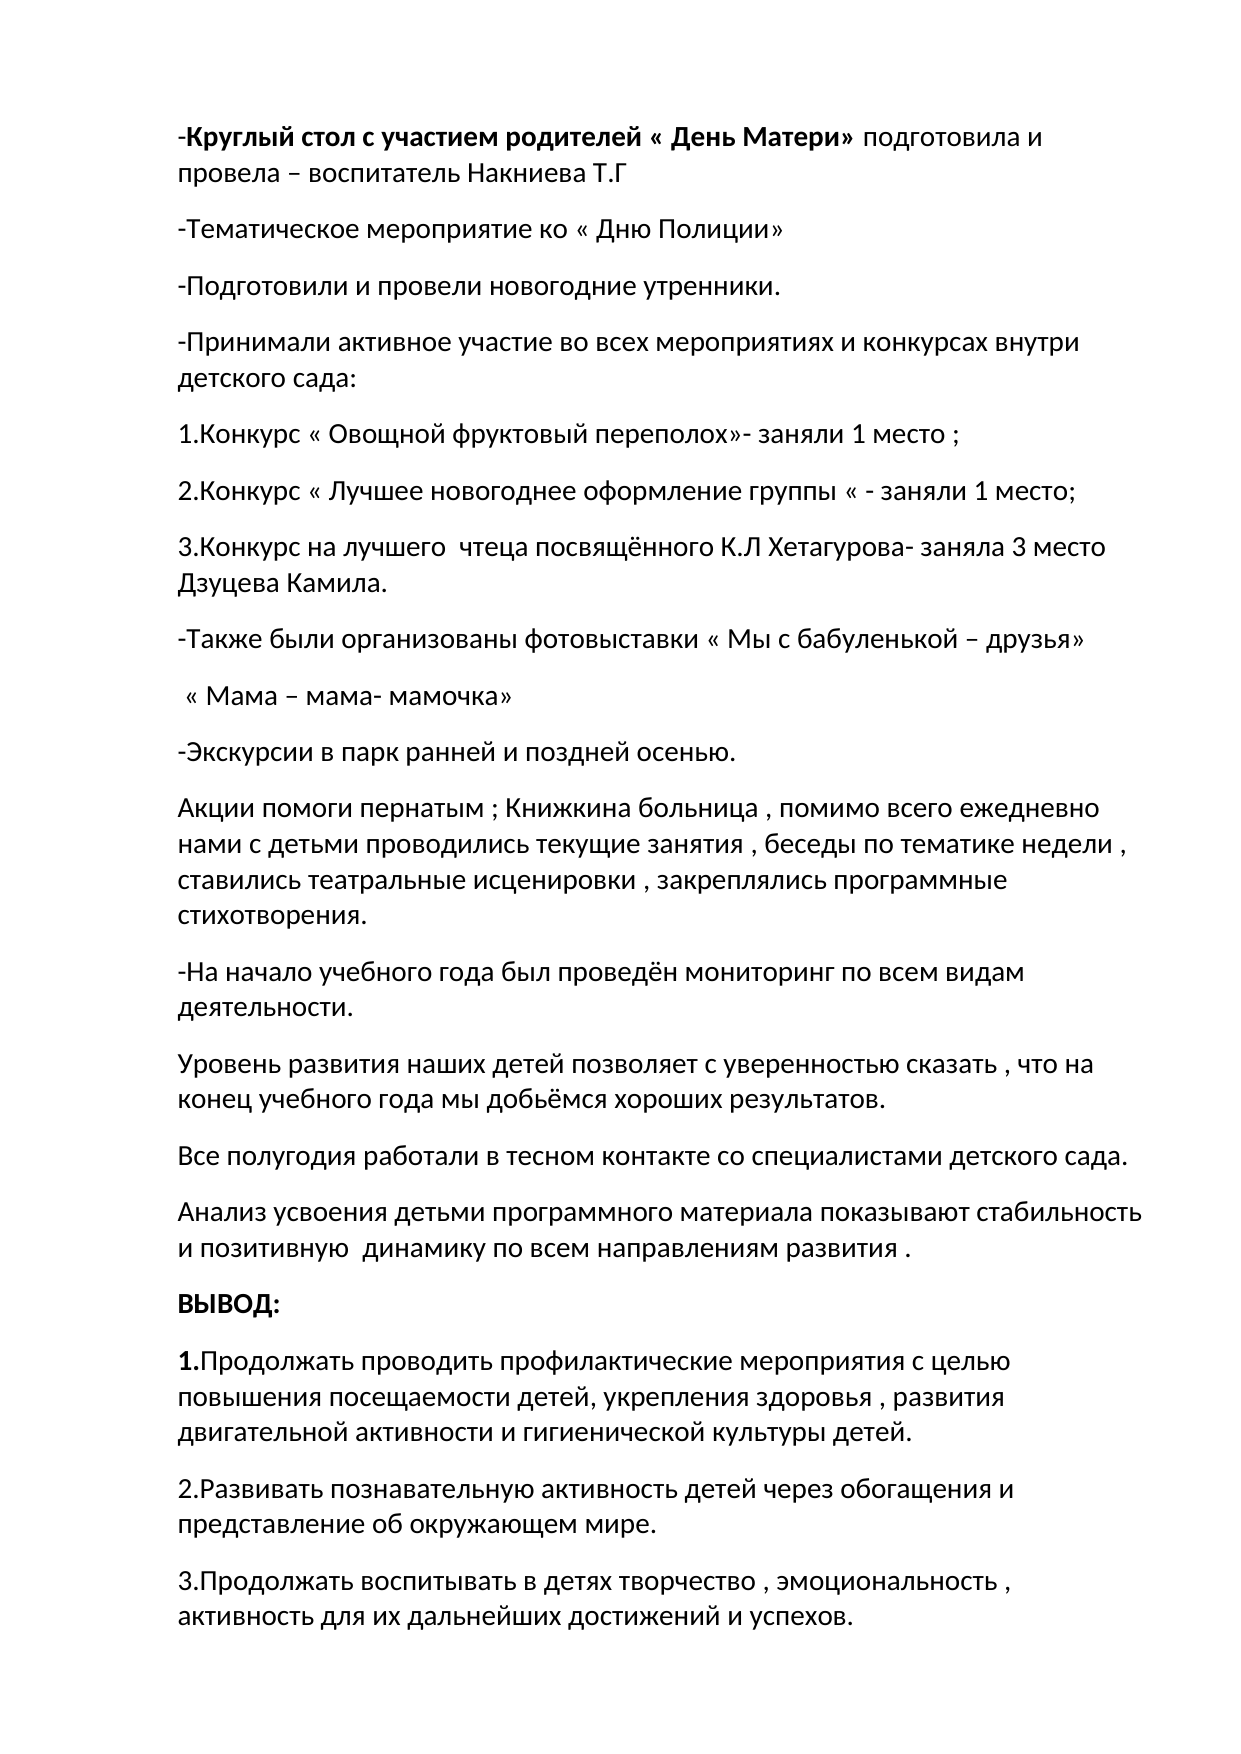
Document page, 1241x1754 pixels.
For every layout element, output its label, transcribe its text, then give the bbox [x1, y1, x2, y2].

text Анализ усвоения детьми программного материала показывают стабильность и позитивную динамику по всем направлениям развития . [177, 1193, 1152, 1265]
text 3.Конкурс на лучшего чтеца посвящённого К.Л Хетагурова- заняла 3 место Дзуцева Камила. [177, 528, 1152, 599]
text -Круглый стол с участием родителей « День Матери» подготовила и провела – воспитатель Накниева Т.Г [177, 118, 1152, 189]
text Уровень развития наших детей позволяет с уверенностью сказать , что на конец учебного года мы добьёмся хороших результатов. [177, 1045, 1152, 1116]
text Все полугодия работали в тесном контакте со специалистами детского сада. [177, 1137, 1152, 1173]
text « Мама – мама- мамочка» [177, 677, 1152, 712]
text -Принимали активное участие во всех мероприятиях и конкурсах внутри детского сада: [177, 323, 1152, 394]
text Акции помоги пернатым ; Книжкина больница , помимо всего ежедневно нами с детьми проводились текущие занятия , беседы по тематике недели , ставились театральные исценировки , закреплялись программные стихотворения. [177, 789, 1152, 932]
text -Экскурсии в парк ранней и поздней осенью. [177, 733, 1152, 769]
text 3.Продолжать воспитывать в детях творчество , эмоциональность , активность для их дальнейших достижений и успехов. [177, 1562, 1152, 1633]
text 2.Конкурс « Лучшее новогоднее оформление группы « - заняли 1 место; [177, 472, 1152, 507]
text -Тематическое мероприятие ко « Дню Полиции» [177, 210, 1152, 246]
text -Также были организованы фотовыставки « Мы с бабуленькой – друзья» [177, 620, 1152, 656]
text 1.Продолжать проводить профилактические мероприятия с целью повышения посещаемости детей, укрепления здоровья , развития двигательной активности и гигиенической культуры детей. [177, 1342, 1152, 1449]
text ВЫВОД: [177, 1286, 1152, 1321]
text -На начало учебного года был проведён мониторинг по всем видам деятельности. [177, 953, 1152, 1024]
text -Подготовили и провели новогодние утренники. [177, 267, 1152, 302]
text 2.Развивать познавательную активность детей через обогащения и представление об окружающем мире. [177, 1470, 1152, 1541]
text 1.Конкурс « Овощной фруктовый переполох»- заняли 1 место ; [177, 415, 1152, 451]
